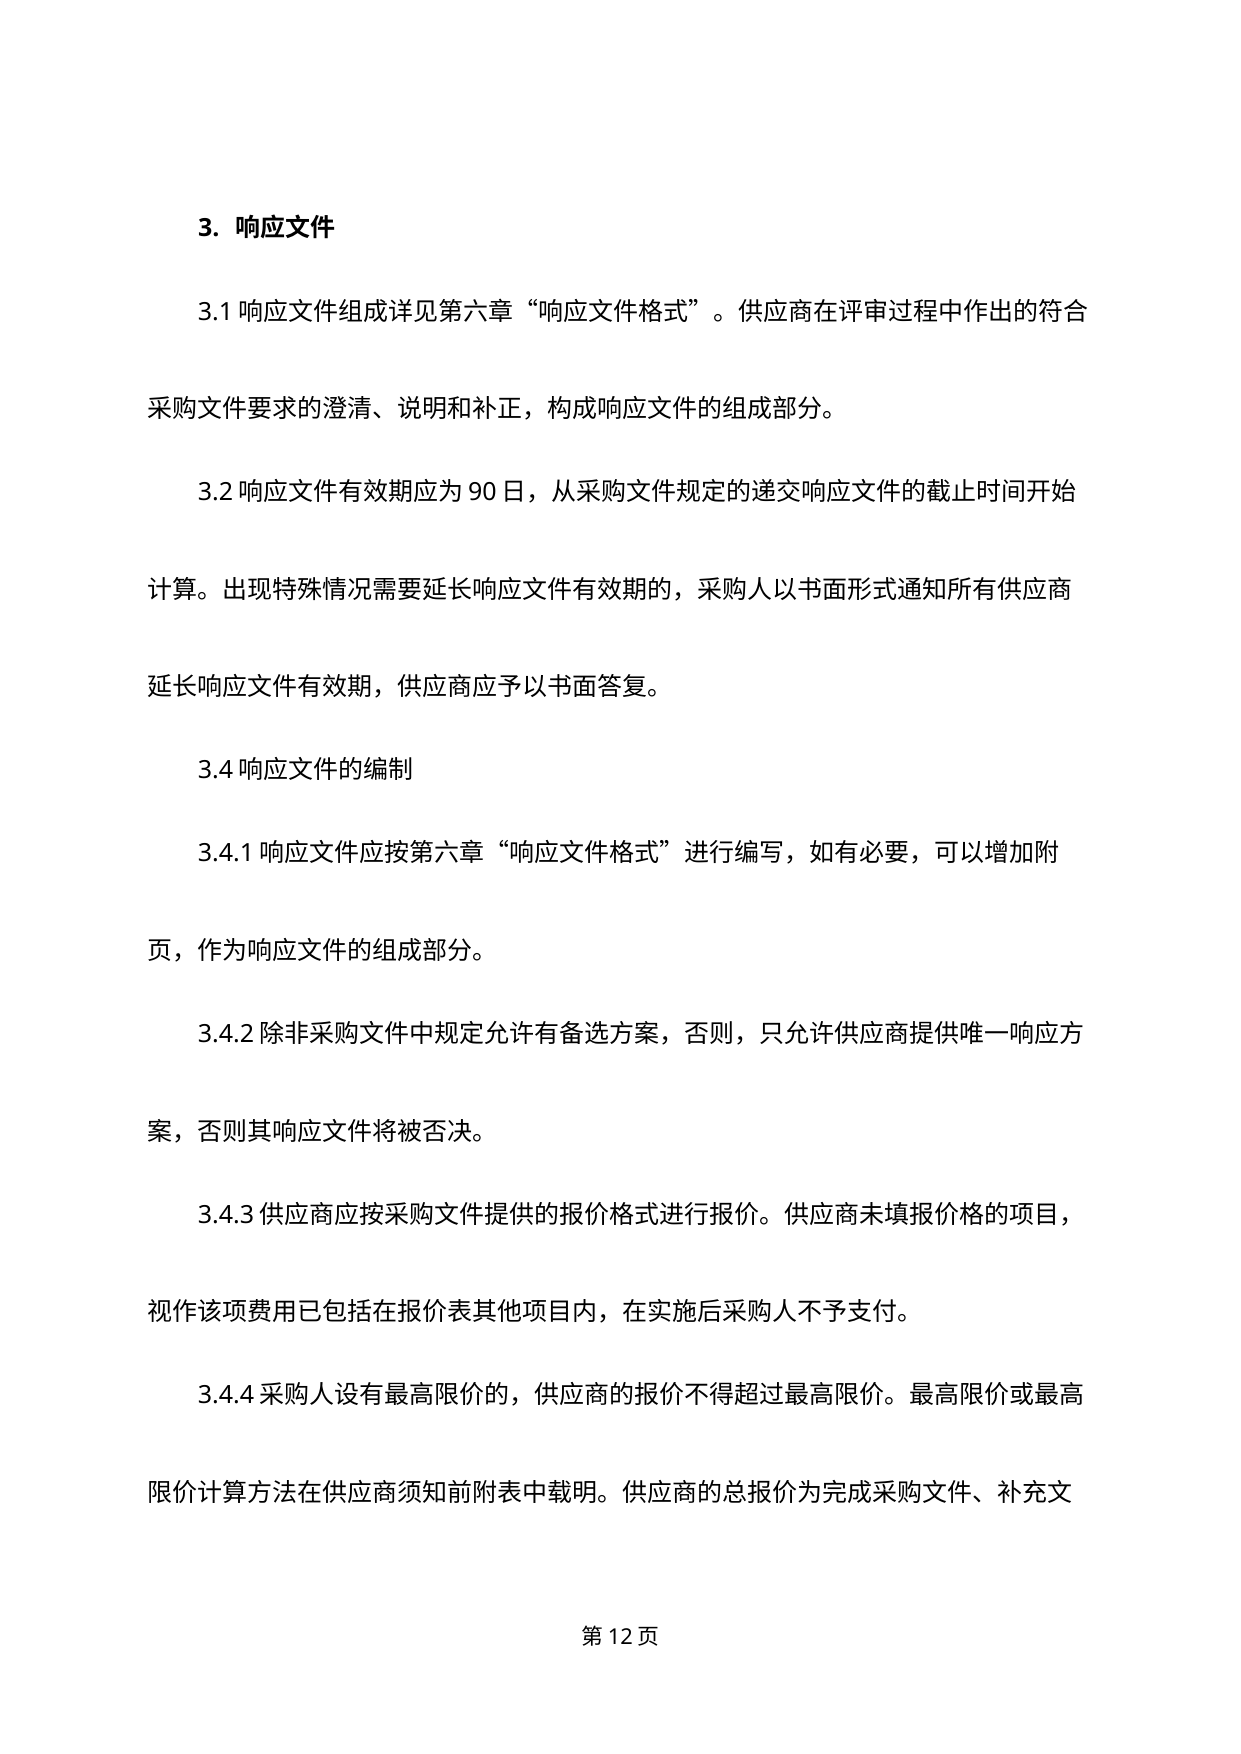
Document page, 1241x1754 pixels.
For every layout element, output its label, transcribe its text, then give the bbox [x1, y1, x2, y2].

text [148, 1360, 1093, 1523]
text 3.1响应文件组成详见第六章“响应文件格式”。供应商在评审过程中作出的符合采购文件要求的澄清、说明和补正，构成响应文件的组成部分。 [148, 277, 1093, 439]
text 3.4.1响应文件应按第六章“响应文件格式”进行编写，如有必要，可以增加附页，作为响应文件的组成部分。 [148, 818, 1093, 981]
list 响应文件 [148, 193, 1093, 258]
text 3.4.3供应商应按采购文件提供的报价格式进行报价。供应商未填报价格的项目，视作该项费用已包括在报价表其他项目内，在实施后采购人不予支付。 [148, 1180, 1093, 1342]
text 3.2响应文件有效期应为90日，从采购文件规定的递交响应文件的截止时间开始计算。出现特殊情况需要延长响应文件有效期的，采购人以书面形式通知所有供应商延长响应文件有效期，供应商应予以书面答复。 [148, 457, 1093, 717]
text 3.4响应文件的编制 [148, 735, 1093, 800]
text 3.4.2除非采购文件中规定允许有备选方案，否则，只允许供应商提供唯一响应方案，否则其响应文件将被否决。 [148, 999, 1093, 1162]
